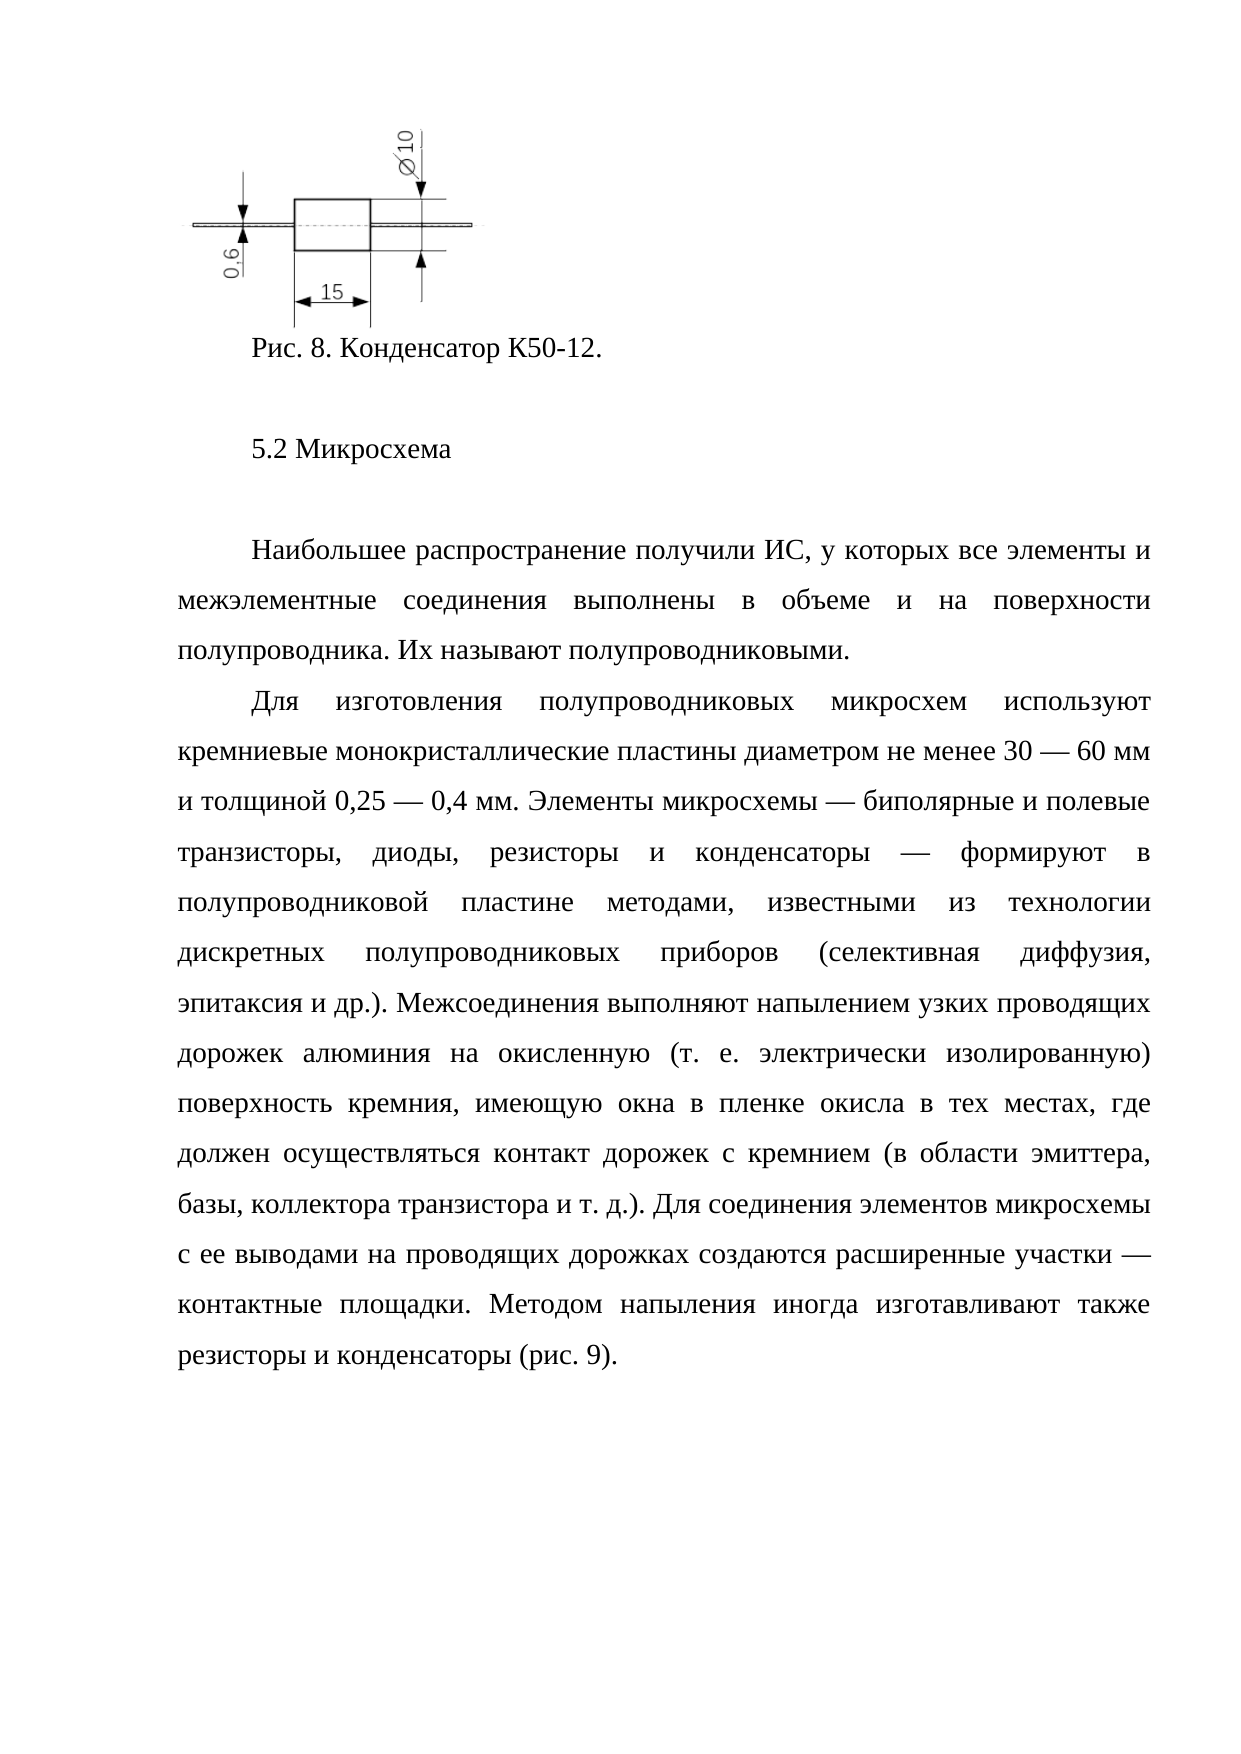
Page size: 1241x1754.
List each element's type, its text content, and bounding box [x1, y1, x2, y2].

text Наибольшее распространение получили ИС, у которых все элементы и межэлементные соединения выполнены в объеме и на поверхности полупроводника. Их называют полупроводниковыми. [177, 532, 1152, 666]
text Рис. 8. Конденсатор К50-12. [177, 331, 1152, 364]
subtitle 5.2 Микросхема [177, 431, 1152, 465]
text Для изготовления полупроводниковых микросхем используют кремниевые монокристаллические пластины диаметром не менее 30 — и толщиной 0,25 — . Элементы микросхемы — биполярные и полевые транзисторы, диоды, резисторы и конденсаторы — формируют в полупроводниковой пластине методами, известными из технологии дискретных полупроводниковых приборов (селективная диффузия, эпитаксия и др.). Межсоединения выполняют напылением узких проводящих дорожек алюминия на окисленную (т. е. электрически изолированную) поверхность кремния, имеющую окна в пленке окисла в тех местах, где должен осуществляться контакт дорожек с кремнием (в области эмиттера, базы, коллектора транзистора и т. д.). Для соединения элементов микросхемы с ее выводами на проводящих дорожках создаются расширенные участки —контактные площадки. Методом напыления иногда изготавливают также резисторы и конденсаторы (рис. 9). [177, 683, 1152, 1370]
